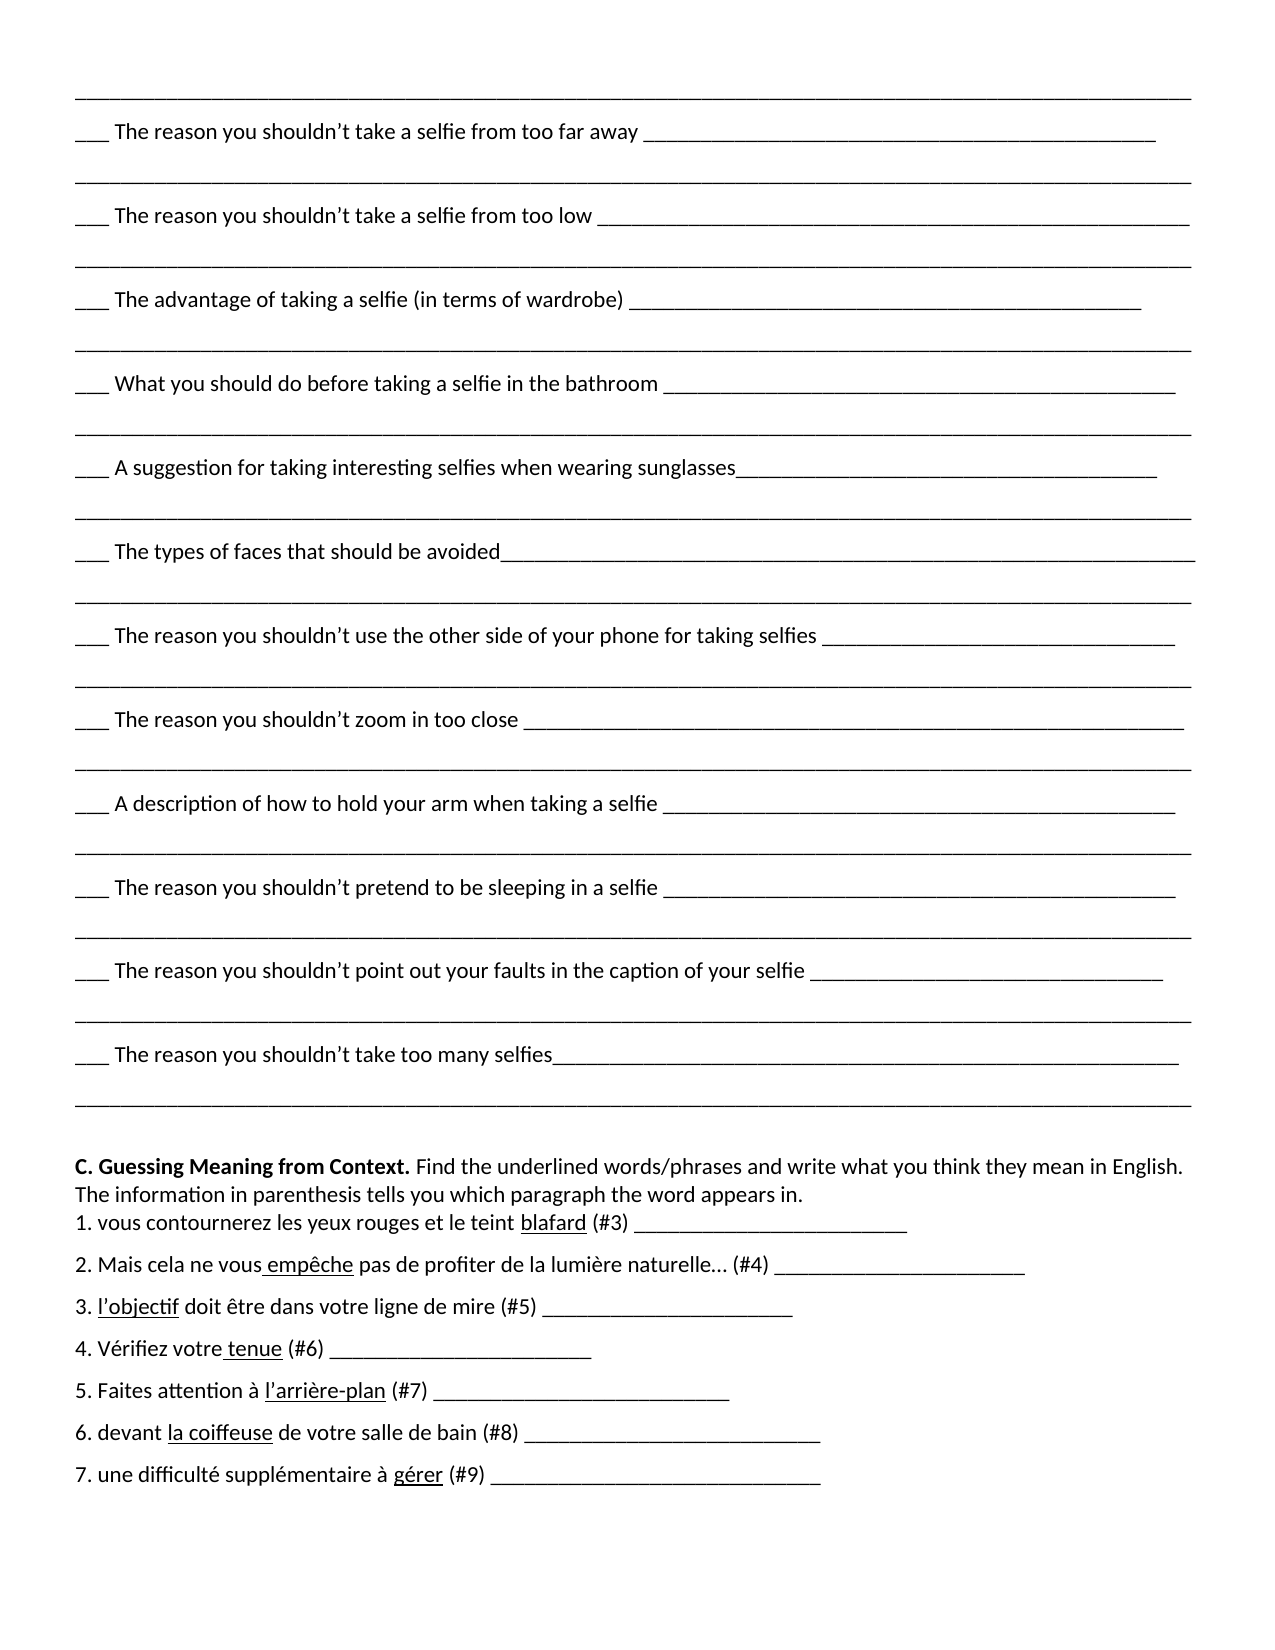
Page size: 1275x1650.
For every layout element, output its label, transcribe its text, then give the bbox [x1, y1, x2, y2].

text ___ A description of how to hold your arm when taking a selfie _____________________________________________ [75, 789, 1200, 817]
text ___ What you should do before taking a selfie in the bathroom _____________________________________________ [75, 369, 1200, 397]
text ___ The types of faces that should be avoided_____________________________________________________________ [75, 537, 1200, 565]
text __________________________________________________________________________________________________ [75, 914, 1200, 943]
text __________________________________________________________________________________________________ [75, 663, 1200, 691]
text 1. vous contournerez les yeux rouges et le teint blafard (#3) ________________________ [75, 1208, 1200, 1237]
text 3. l’objectif doit être dans votre ligne de mire (#5) ______________________ [75, 1292, 1200, 1321]
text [75, 75, 1200, 103]
text __________________________________________________________________________________________________ [75, 831, 1200, 859]
text __________________________________________________________________________________________________ [75, 747, 1200, 775]
text __________________________________________________________________________________________________ [75, 411, 1200, 439]
text __________________________________________________________________________________________________ [75, 243, 1200, 271]
text ___ The reason you shouldn’t zoom in too close __________________________________________________________ [75, 705, 1200, 733]
text ___ The reason you shouldn’t take too many selfies_______________________________________________________ [75, 1041, 1200, 1068]
text 4. Vérifiez votre tenue (#6) _______________________ [75, 1334, 1200, 1362]
text ___ A suggestion for taking interesting selfies when wearing sunglasses_____________________________________ [75, 453, 1200, 481]
text ___ The reason you shouldn’t point out your faults in the caption of your selfie _______________________________ [75, 957, 1200, 984]
text __________________________________________________________________________________________________ [75, 579, 1200, 607]
text __________________________________________________________________________________________________ [75, 998, 1200, 1027]
text C. Guessing Meaning from Context. Find the underlined words/phrases and write what you think they mean in English. The information in parenthesis tells you which paragraph the word appears in. [75, 1152, 1200, 1208]
text ___ The reason you shouldn’t pretend to be sleeping in a selfie _____________________________________________ [75, 873, 1200, 901]
text 6. devant la coiffeuse de votre salle de bain (#8) __________________________ [75, 1418, 1200, 1446]
text __________________________________________________________________________________________________ [75, 495, 1200, 523]
text __________________________________________________________________________________________________ [75, 327, 1200, 355]
text ___ The reason you shouldn’t take a selfie from too far away _____________________________________________ [75, 117, 1200, 145]
text __________________________________________________________________________________________________ [75, 1082, 1200, 1111]
text ___ The reason you shouldn’t take a selfie from too low ____________________________________________________ [75, 201, 1200, 229]
text ___ The advantage of taking a selfie (in terms of wardrobe) _____________________________________________ [75, 285, 1200, 313]
text 2. Mais cela ne vous empêche pas de profiter de la lumière naturelle… (#4) ______________________ [75, 1251, 1200, 1278]
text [75, 159, 1200, 187]
text 7. une difficulté supplémentaire à gérer (#9) _____________________________ [75, 1460, 1200, 1488]
text ___ The reason you shouldn’t use the other side of your phone for taking selfies _______________________________ [75, 621, 1200, 649]
text 5. Faites attention à l’arrière-plan (#7) __________________________ [75, 1376, 1200, 1404]
